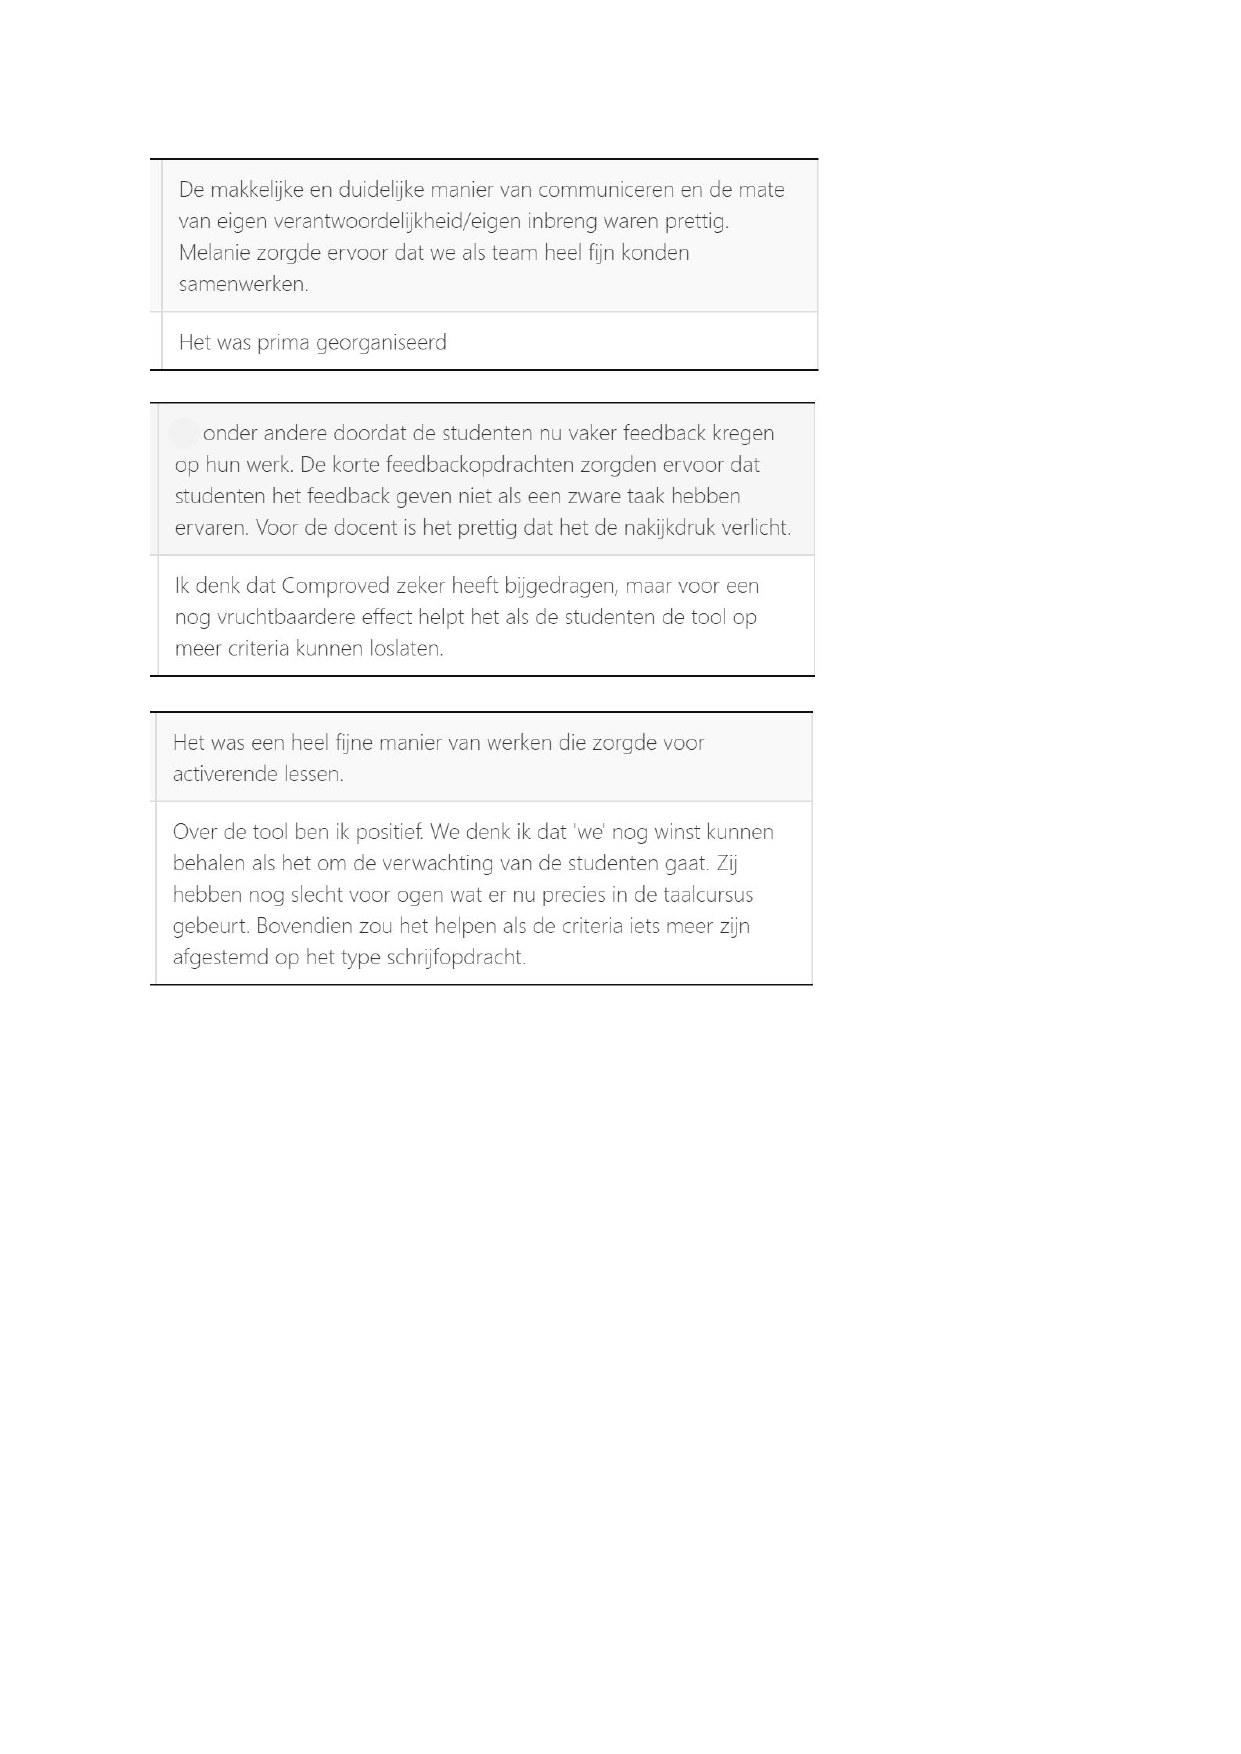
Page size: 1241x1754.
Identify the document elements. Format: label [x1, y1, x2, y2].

picture [150, 397, 825, 685]
picture [150, 150, 826, 379]
picture [150, 703, 818, 993]
